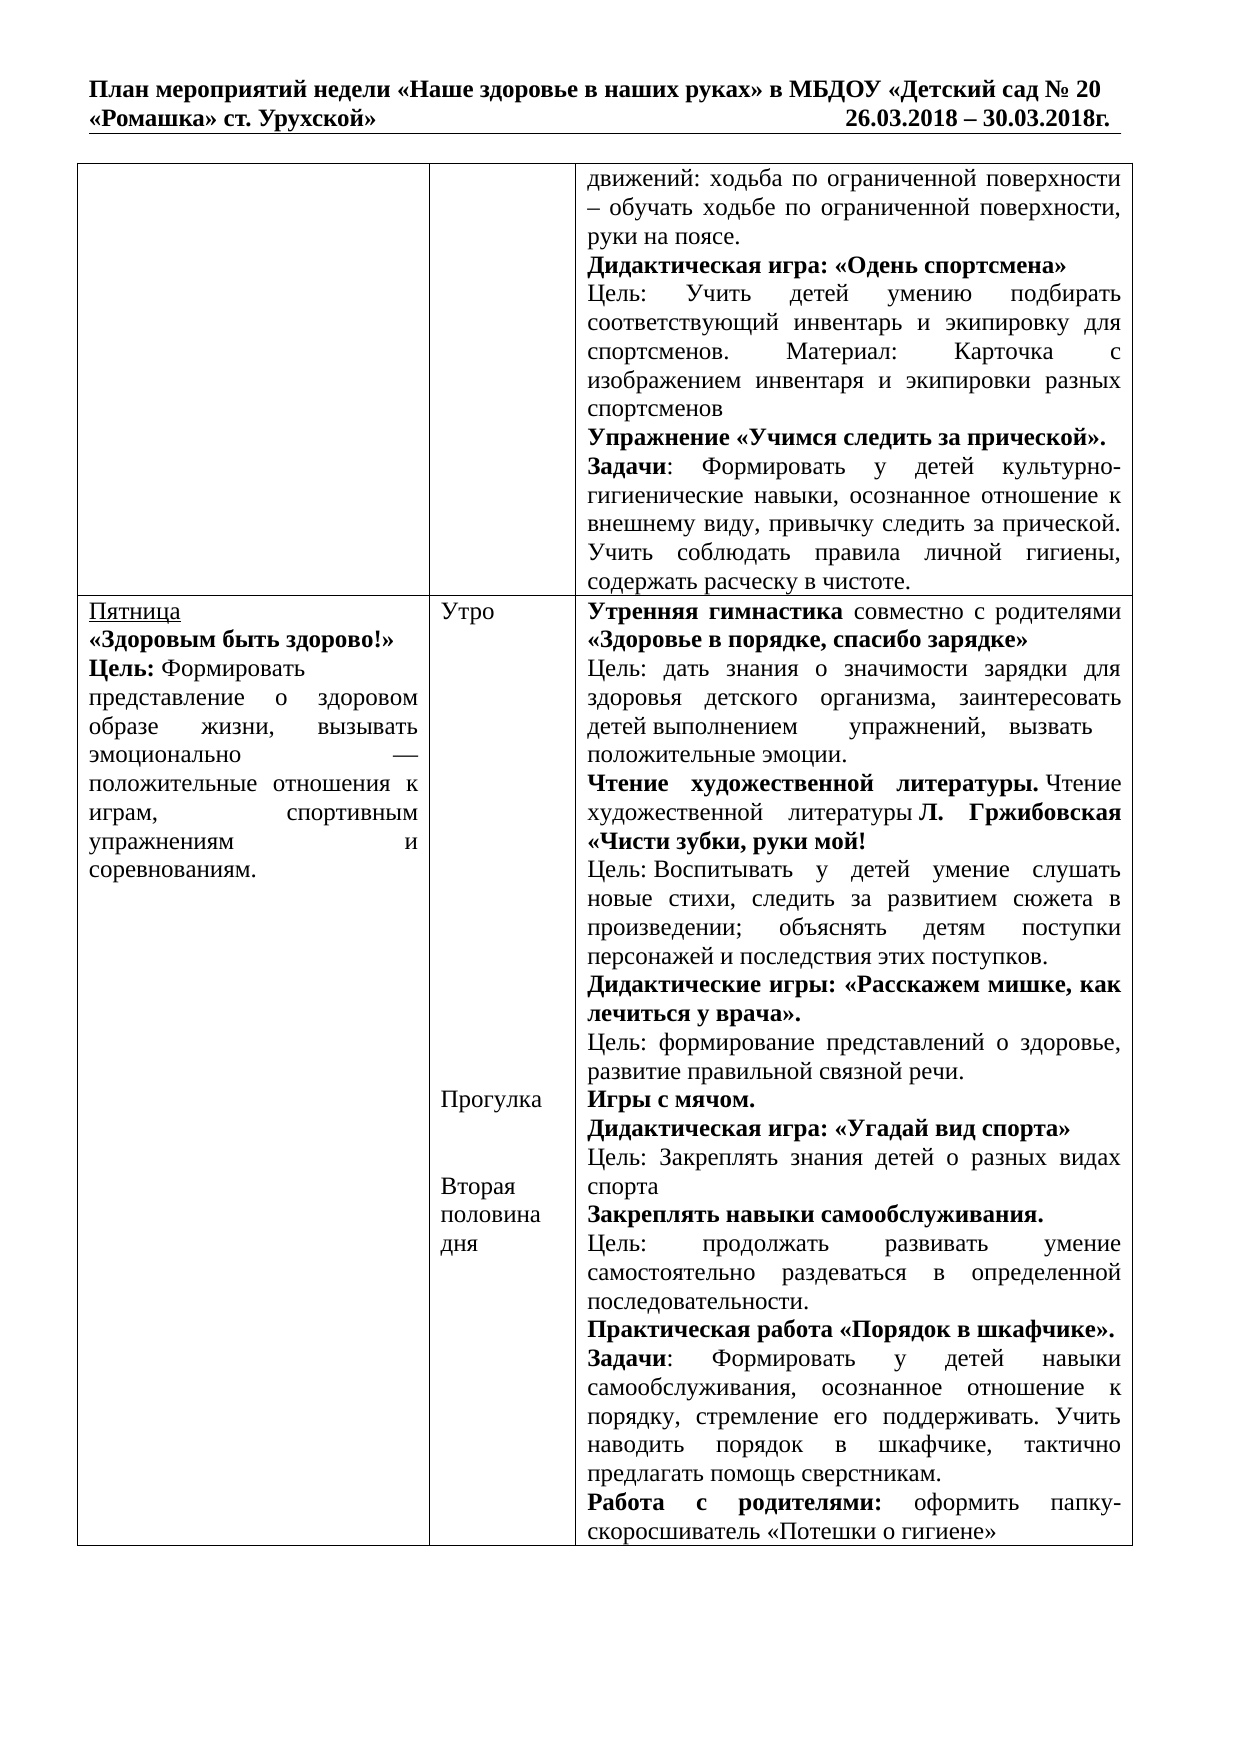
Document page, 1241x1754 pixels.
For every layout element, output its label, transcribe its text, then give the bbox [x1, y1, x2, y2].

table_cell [78, 164, 429, 595]
table_cell Утро Прогулка Вторая половина дня [430, 596, 575, 1544]
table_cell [430, 164, 575, 595]
table_cell Пятница «Здоровым быть здорово!» Цель: Формировать представление о здоровом образе жизни, вызывать эмоционально — положительные отношения к играм, спортивным упражнениям и соревнованиям. [78, 596, 429, 1544]
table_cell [576, 164, 1132, 595]
table_cell Утренняя гимнастика совместно с родителями «Здоровье в порядке, спасибо зарядке» Цель: дать знания о значимости зарядки для здоровья детского организма, заинтересовать детей выполнением упражнений, вызвать положительные эмоции. Чтение художественной литературы. Чтение художественной литературы Л. Гржибовская «Чисти зубки, руки мой! Цель: Воспитывать у детей умение слушать новые стихи, следить за развитием сюжета в произведении; объяснять детям поступки персонажей и последствия этих поступков. Дидактические игры: «Расскажем мишке, как лечиться у врача». Цель: формирование представлений о здоровье, развитие правильной связной речи. Игры с мячом. Дидактическая игра: «Угадай вид спорта» Цель: Закреплять знания детей о разных видах спорта Закреплять навыки самообслуживания. Цель: продолжать развивать умение самостоятельно раздеваться в определенной последовательности. Практическая работа «Порядок в шкафчике». Задачи: Формировать у детей навыки самообслуживания, осознанное отношение к порядку, стремление его поддерживать. Учить наводить порядок в шкафчике, тактично предлагать помощь сверстникам. Работа с родителями: оформить папку-скоросшиватель «Потешки о гигиене» [576, 596, 1132, 1544]
